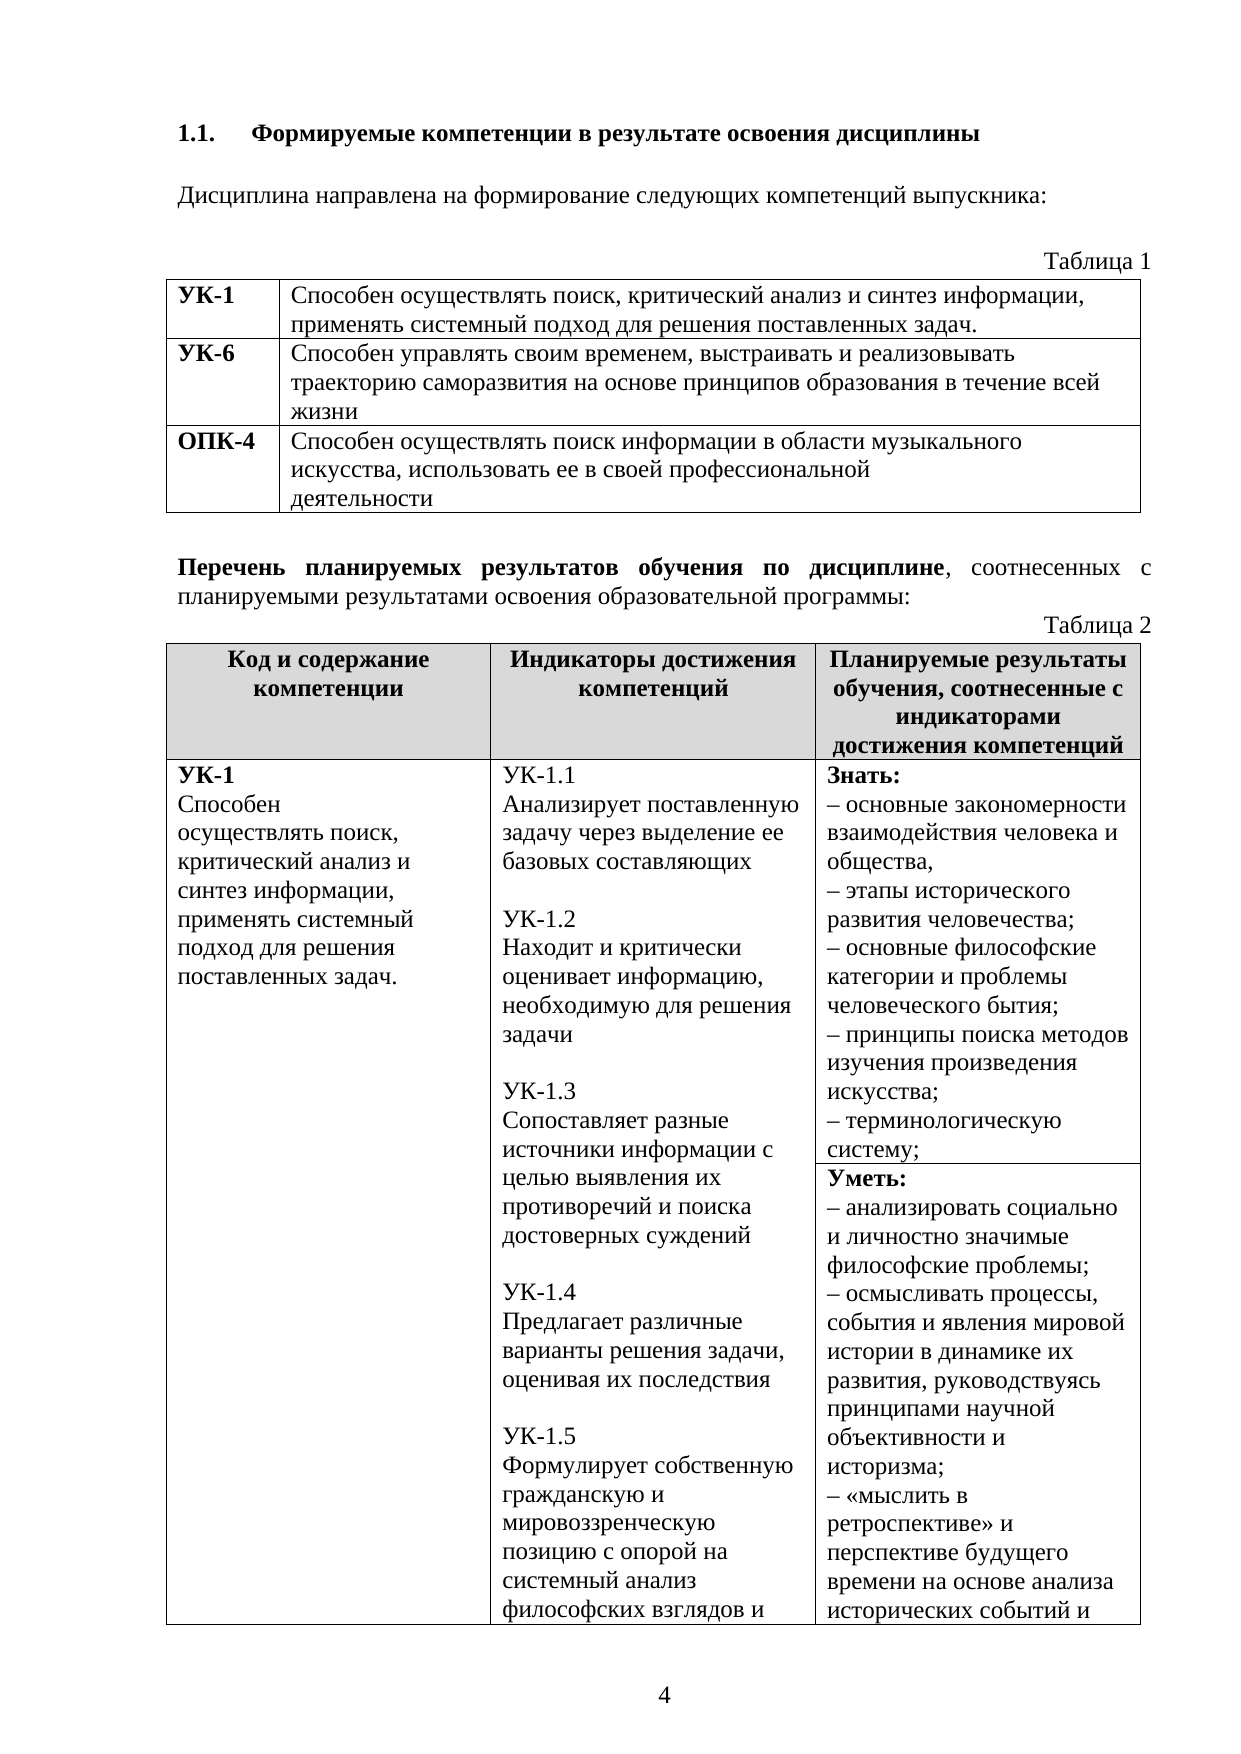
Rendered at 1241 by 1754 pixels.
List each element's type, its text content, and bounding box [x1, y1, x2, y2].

text Дисциплина направлена на формирование следующих компетенций выпускника: [177, 180, 1152, 209]
table_cell УК-1.1 Анализирует поставленную задачу через выделение ее базовых составляющих УК-1.2 Находит и критически оценивает информацию, необходимую для решения задачи УК-1.3 Сопоставляет разные источники информации с целью выявления их противоречий и поиска достоверных суждений УК-1.4 Предлагает различные варианты решения задачи, оценивая их последствия УК-1.5 Формулирует собственную гражданскую и мировоззренческую позицию с опорой на системный анализ философских взглядов и исторических закономерностей, процессов, явлений и событий [491, 760, 815, 1623]
text Перечень планируемых результатов обучения по дисциплине, соотнесенных с планируемыми результатами освоения образовательной программы: [177, 552, 1152, 610]
text Таблица 1 [177, 246, 1152, 275]
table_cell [816, 1164, 1140, 1623]
table_header Способен осуществлять поиск, критический анализ и синтез информации, применять системный подход для решения поставленных задач. [280, 280, 1140, 337]
table_cell УК-1 Способен осуществлять поиск, критический анализ и синтез информации, применять системный подход для решения поставленных задач. [167, 760, 490, 1623]
list Формируемые компетенции в результате освоения дисциплины [177, 118, 1152, 147]
table_header Планируемые результаты обучения, соотнесенные с индикаторами достижения компетенций [816, 644, 1140, 759]
table_header Индикаторы достижения компетенций [491, 644, 815, 759]
table_cell Способен управлять своим временем, выстраивать и реализовывать траекторию саморазвития на основе принципов образования в течение всей жизни [280, 339, 1140, 425]
table_header УК-1 [167, 280, 279, 337]
table_cell Способен осуществлять поиск информации в области музыкального искусства, использовать ее в своей профессиональной деятельности [280, 426, 1140, 512]
table_cell Знать: – основные закономерности взаимодействия человека и общества, – этапы исторического развития человечества; – основные философские категории и проблемы человеческого бытия; – принципы поиска методов изучения произведения искусства; – терминологическую систему; [816, 760, 1140, 1162]
table_cell ОПК-4 [167, 426, 279, 512]
text Таблица 2 [177, 610, 1152, 639]
table_header Код и содержание компетенции [167, 644, 490, 759]
table_cell УК-6 [167, 339, 279, 425]
